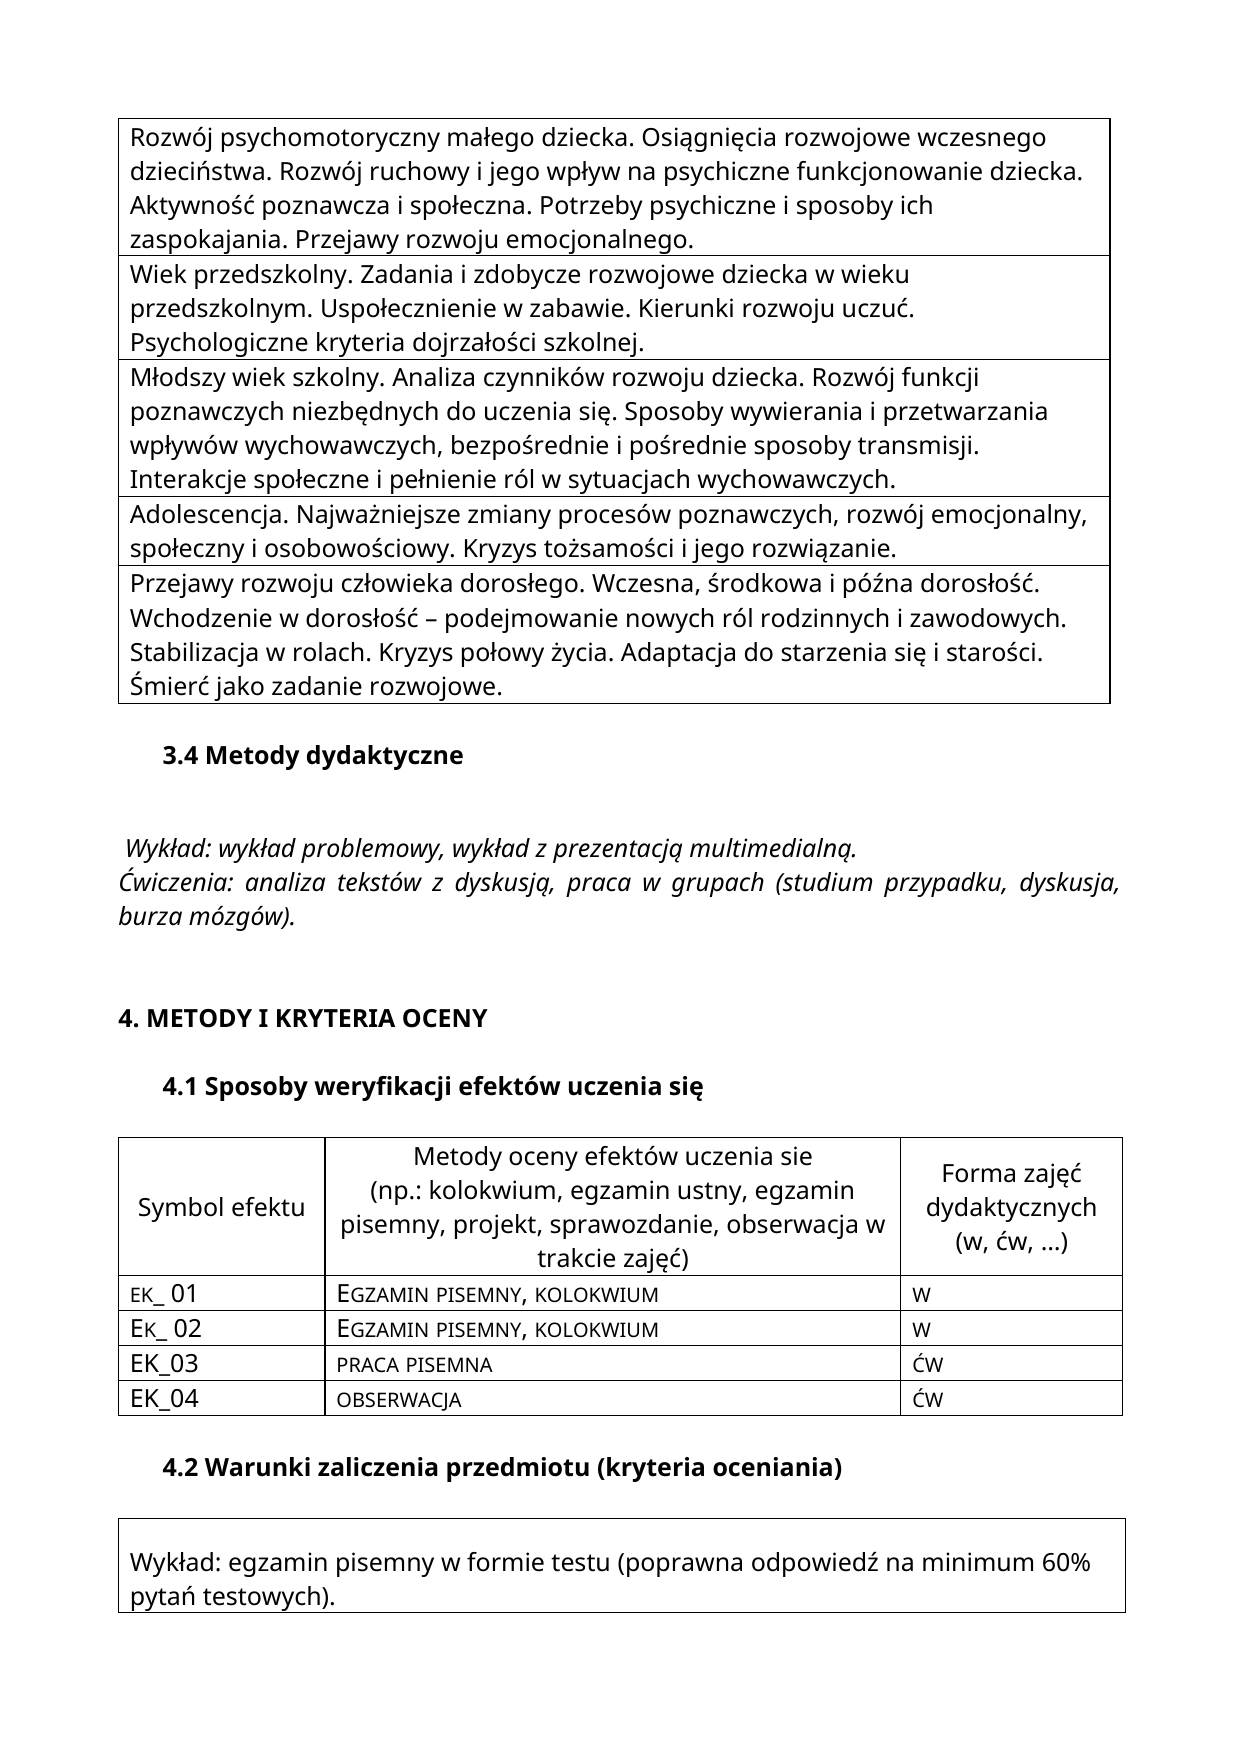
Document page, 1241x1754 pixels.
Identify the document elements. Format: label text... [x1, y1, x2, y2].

table_cell ek_ 01 [119, 1276, 324, 1309]
table_cell obserwacja [326, 1381, 900, 1415]
text Wykład: wykład problemowy, wykład z prezentacją multimedialną. [118, 831, 1122, 865]
text 4.1 Sposoby weryfikacji efektów uczenia się [162, 1069, 1122, 1103]
table_cell Rozwój psychomotoryczny małego dziecka. Osiągnięcia rozwojowe wczesnego dzieciństwa. Rozwój ruchowy i jego wpływ na psychiczne funkcjonowanie dziecka. Aktywność poznawcza i społeczna. Potrzeby psychiczne i sposoby ich zaspokajania. Przejawy rozwoju emocjonalnego. [119, 119, 1109, 255]
table_cell praca pisemna [326, 1346, 900, 1380]
table_header Metody oceny efektów uczenia sie (np.: kolokwium, egzamin ustny, egzamin pisemny, projekt, sprawozdanie, obserwacja w trakcie zajęć) [326, 1138, 900, 1274]
table_cell EK_03 [119, 1346, 324, 1380]
text 3.4 Metody dydaktyczne [162, 737, 1122, 772]
table_cell ćw [901, 1381, 1122, 1415]
table_cell Wiek przedszkolny. Zadania i zdobycze rozwojowe dziecka w wieku przedszkolnym. Uspołecznienie w zabawie. Kierunki rozwoju uczuć. Psychologiczne kryteria dojrzałości szkolnej. [119, 256, 1109, 359]
table_cell w [901, 1276, 1122, 1309]
table_cell EK_04 [119, 1381, 324, 1415]
text 4. METODY I KRYTERIA OCENY [118, 1001, 1122, 1035]
table_cell Ek_ 02 [119, 1311, 324, 1345]
text 4.2 Warunki zaliczenia przedmiotu (kryteria oceniania) [162, 1450, 1122, 1484]
table_cell Przejawy rozwoju człowieka dorosłego. Wczesna, środkowa i późna dorosłość. Wchodzenie w dorosłość – podejmowanie nowych ról rodzinnych i zawodowych. Stabilizacja w rolach. Kryzys połowy życia. Adaptacja do starzenia się i starości. Śmierć jako zadanie rozwojowe. [119, 566, 1109, 702]
text Ćwiczenia: analiza tekstów z dyskusją, praca w grupach (studium przypadku, dyskusja, burza mózgów). [118, 865, 1122, 933]
table_header Symbol efektu [119, 1138, 324, 1274]
table_cell Adolescencja. Najważniejsze zmiany procesów poznawczych, rozwój emocjonalny, społeczny i osobowościowy. Kryzys tożsamości i jego rozwiązanie. [119, 497, 1109, 565]
table_cell Egzamin pisemny, kolokwium [326, 1311, 900, 1345]
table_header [119, 1519, 1125, 1612]
table_cell ćw [901, 1346, 1122, 1380]
table_cell w [901, 1311, 1122, 1345]
table_cell Egzamin pisemny, kolokwium [326, 1276, 900, 1309]
table_header Forma zajęć dydaktycznych (w, ćw, …) [901, 1138, 1122, 1274]
table_cell Młodszy wiek szkolny. Analiza czynników rozwoju dziecka. Rozwój funkcji poznawczych niezbędnych do uczenia się. Sposoby wywierania i przetwarzania wpływów wychowawczych, bezpośrednie i pośrednie sposoby transmisji. Interakcje społeczne i pełnienie ról w sytuacjach wychowawczych. [119, 360, 1109, 496]
